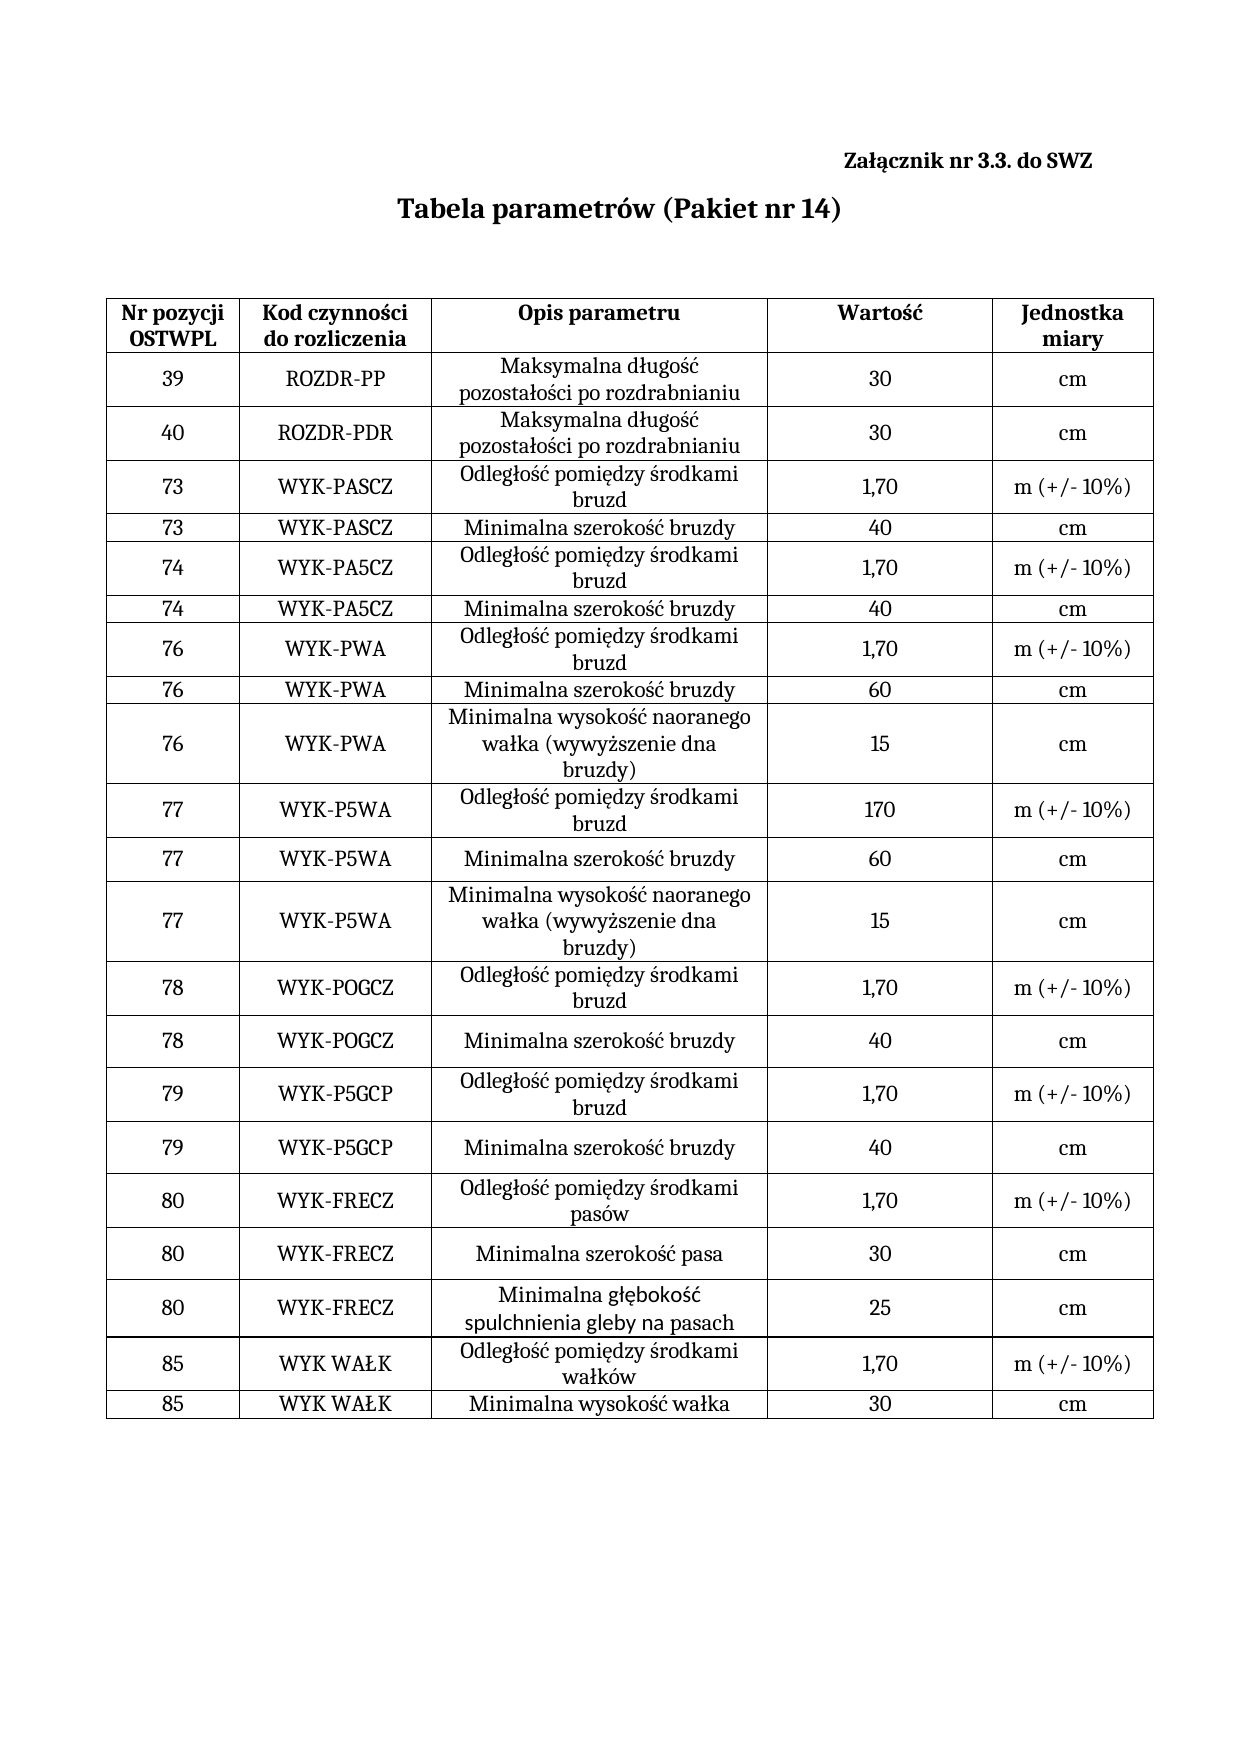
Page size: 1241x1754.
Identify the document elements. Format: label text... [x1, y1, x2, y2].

table_cell cm [993, 1122, 1153, 1173]
table_cell 40 [107, 407, 239, 459]
table_cell 30 [768, 1391, 992, 1418]
table_cell cm [993, 677, 1153, 703]
table_header Wartość [768, 299, 992, 352]
table_cell 77 [107, 882, 239, 961]
table_cell 40 [768, 1016, 992, 1067]
table_cell 1,70 [768, 542, 992, 594]
table_header Jednostka miary [993, 299, 1153, 352]
table_cell m (+/- 10%) [993, 1338, 1153, 1390]
table_header Kod czynności do rozliczenia [240, 299, 431, 352]
table_cell 39 [107, 353, 239, 406]
table_cell 77 [107, 838, 239, 881]
table_cell WYK-P5WA [240, 784, 431, 837]
table_cell WYK-PWA [240, 623, 431, 676]
table_cell WYK WAŁK [240, 1391, 431, 1418]
table_cell 15 [768, 704, 992, 783]
text Tabela parametrów (Pakiet nr 14) [148, 193, 1093, 226]
table_cell 76 [107, 677, 239, 703]
table_cell WYK WAŁK [240, 1338, 431, 1390]
table_cell 80 [107, 1174, 239, 1227]
table_cell cm [993, 1016, 1153, 1067]
table_cell m (+/- 10%) [993, 1174, 1153, 1227]
table_cell 30 [768, 1228, 992, 1279]
table_cell WYK-POGCZ [240, 1016, 431, 1067]
table_cell Odległość pomiędzy środkami bruzd [432, 962, 767, 1015]
table_cell 1,70 [768, 623, 992, 676]
table_cell WYK-FRECZ [240, 1280, 431, 1336]
table_cell cm [993, 838, 1153, 881]
table_cell Minimalna szerokość bruzdy [432, 1122, 767, 1173]
table_cell Odległość pomiędzy środkami bruzd [432, 461, 767, 513]
table_cell 74 [107, 596, 239, 622]
table_cell 73 [107, 514, 239, 541]
table_cell Maksymalna długość pozostałości po rozdrabnianiu [432, 407, 767, 459]
table_cell cm [993, 596, 1153, 622]
table_cell Minimalna szerokość bruzdy [432, 838, 767, 881]
table_cell m (+/- 10%) [993, 1068, 1153, 1121]
table_cell Minimalna wysokość naoranego wałka (wywyższenie dna bruzdy) [432, 704, 767, 783]
table_cell 1,70 [768, 461, 992, 513]
table_cell 60 [768, 838, 992, 881]
table_cell 85 [107, 1391, 239, 1418]
table_cell 1,70 [768, 1174, 992, 1227]
table_cell m (+/- 10%) [993, 623, 1153, 676]
table_cell 1,70 [768, 962, 992, 1015]
table_cell ROZDR-PDR [240, 407, 431, 459]
table_cell 60 [768, 677, 992, 703]
table_cell 40 [768, 596, 992, 622]
table_cell 30 [768, 407, 992, 459]
table_cell Maksymalna długość pozostałości po rozdrabnianiu [432, 353, 767, 406]
table_cell cm [993, 1391, 1153, 1418]
table_cell WYK-PASCZ [240, 461, 431, 513]
table_cell 1,70 [768, 1068, 992, 1121]
table_header Opis parametru [432, 299, 767, 352]
table_cell Odległość pomiędzy środkami bruzd [432, 542, 767, 594]
table_cell Minimalna wysokość naoranego wałka (wywyższenie dna bruzdy) [432, 882, 767, 961]
table_cell WYK-P5WA [240, 882, 431, 961]
table_cell Minimalna szerokość pasa [432, 1228, 767, 1279]
table_cell WYK-PWA [240, 704, 431, 783]
table_cell cm [993, 407, 1153, 459]
table_cell Minimalna wysokość wałka [432, 1391, 767, 1418]
table_cell 80 [107, 1228, 239, 1279]
table_cell Odległość pomiędzy środkami bruzd [432, 623, 767, 676]
table_cell Odległość pomiędzy środkami pasów [432, 1174, 767, 1227]
table_cell WYK-P5GCP [240, 1068, 431, 1121]
table_cell WYK-P5GCP [240, 1122, 431, 1173]
table_cell cm [993, 1228, 1153, 1279]
table_cell 78 [107, 962, 239, 1015]
table_cell m (+/- 10%) [993, 962, 1153, 1015]
table_cell 76 [107, 704, 239, 783]
table_cell WYK-POGCZ [240, 962, 431, 1015]
table_cell 15 [768, 882, 992, 961]
table_cell 25 [768, 1280, 992, 1336]
table_cell WYK-PASCZ [240, 514, 431, 541]
table_cell cm [993, 353, 1153, 406]
table_cell Odległość pomiędzy środkami wałków [432, 1338, 767, 1390]
table_cell 170 [768, 784, 992, 837]
table_cell 30 [768, 353, 992, 406]
table_cell 40 [768, 1122, 992, 1173]
table_cell cm [993, 704, 1153, 783]
table_cell 76 [107, 623, 239, 676]
table_cell 74 [107, 542, 239, 594]
table_cell m (+/- 10%) [993, 542, 1153, 594]
table_cell Minimalna szerokość bruzdy [432, 677, 767, 703]
table_cell 73 [107, 461, 239, 513]
table_header Nr pozycji OSTWPL [107, 299, 239, 352]
text Załącznik nr 3.3. do SWZ [148, 148, 1093, 174]
table_cell WYK-P5WA [240, 838, 431, 881]
table_cell WYK-PA5CZ [240, 596, 431, 622]
table_cell WYK-PA5CZ [240, 542, 431, 594]
table_cell 79 [107, 1122, 239, 1173]
table_cell Odległość pomiędzy środkami bruzd [432, 1068, 767, 1121]
table_cell WYK-FRECZ [240, 1174, 431, 1227]
table_cell WYK-FRECZ [240, 1228, 431, 1279]
table_cell 79 [107, 1068, 239, 1121]
table_cell cm [993, 1280, 1153, 1336]
table_cell m (+/- 10%) [993, 461, 1153, 513]
table_cell ROZDR-PP [240, 353, 431, 406]
table_cell cm [993, 514, 1153, 541]
table_cell Minimalna szerokość bruzdy [432, 514, 767, 541]
table_cell 1,70 [768, 1338, 992, 1390]
table_cell Minimalna głębokość spulchnienia gleby na pasach [432, 1280, 767, 1336]
table_cell m (+/- 10%) [993, 784, 1153, 837]
table_cell 85 [107, 1338, 239, 1390]
table_cell 77 [107, 784, 239, 837]
table_cell WYK-PWA [240, 677, 431, 703]
table_cell Minimalna szerokość bruzdy [432, 596, 767, 622]
table_cell cm [993, 882, 1153, 961]
table_cell 78 [107, 1016, 239, 1067]
table_cell 40 [768, 514, 992, 541]
table_cell Odległość pomiędzy środkami bruzd [432, 784, 767, 837]
table_cell Minimalna szerokość bruzdy [432, 1016, 767, 1067]
table_cell 80 [107, 1280, 239, 1336]
